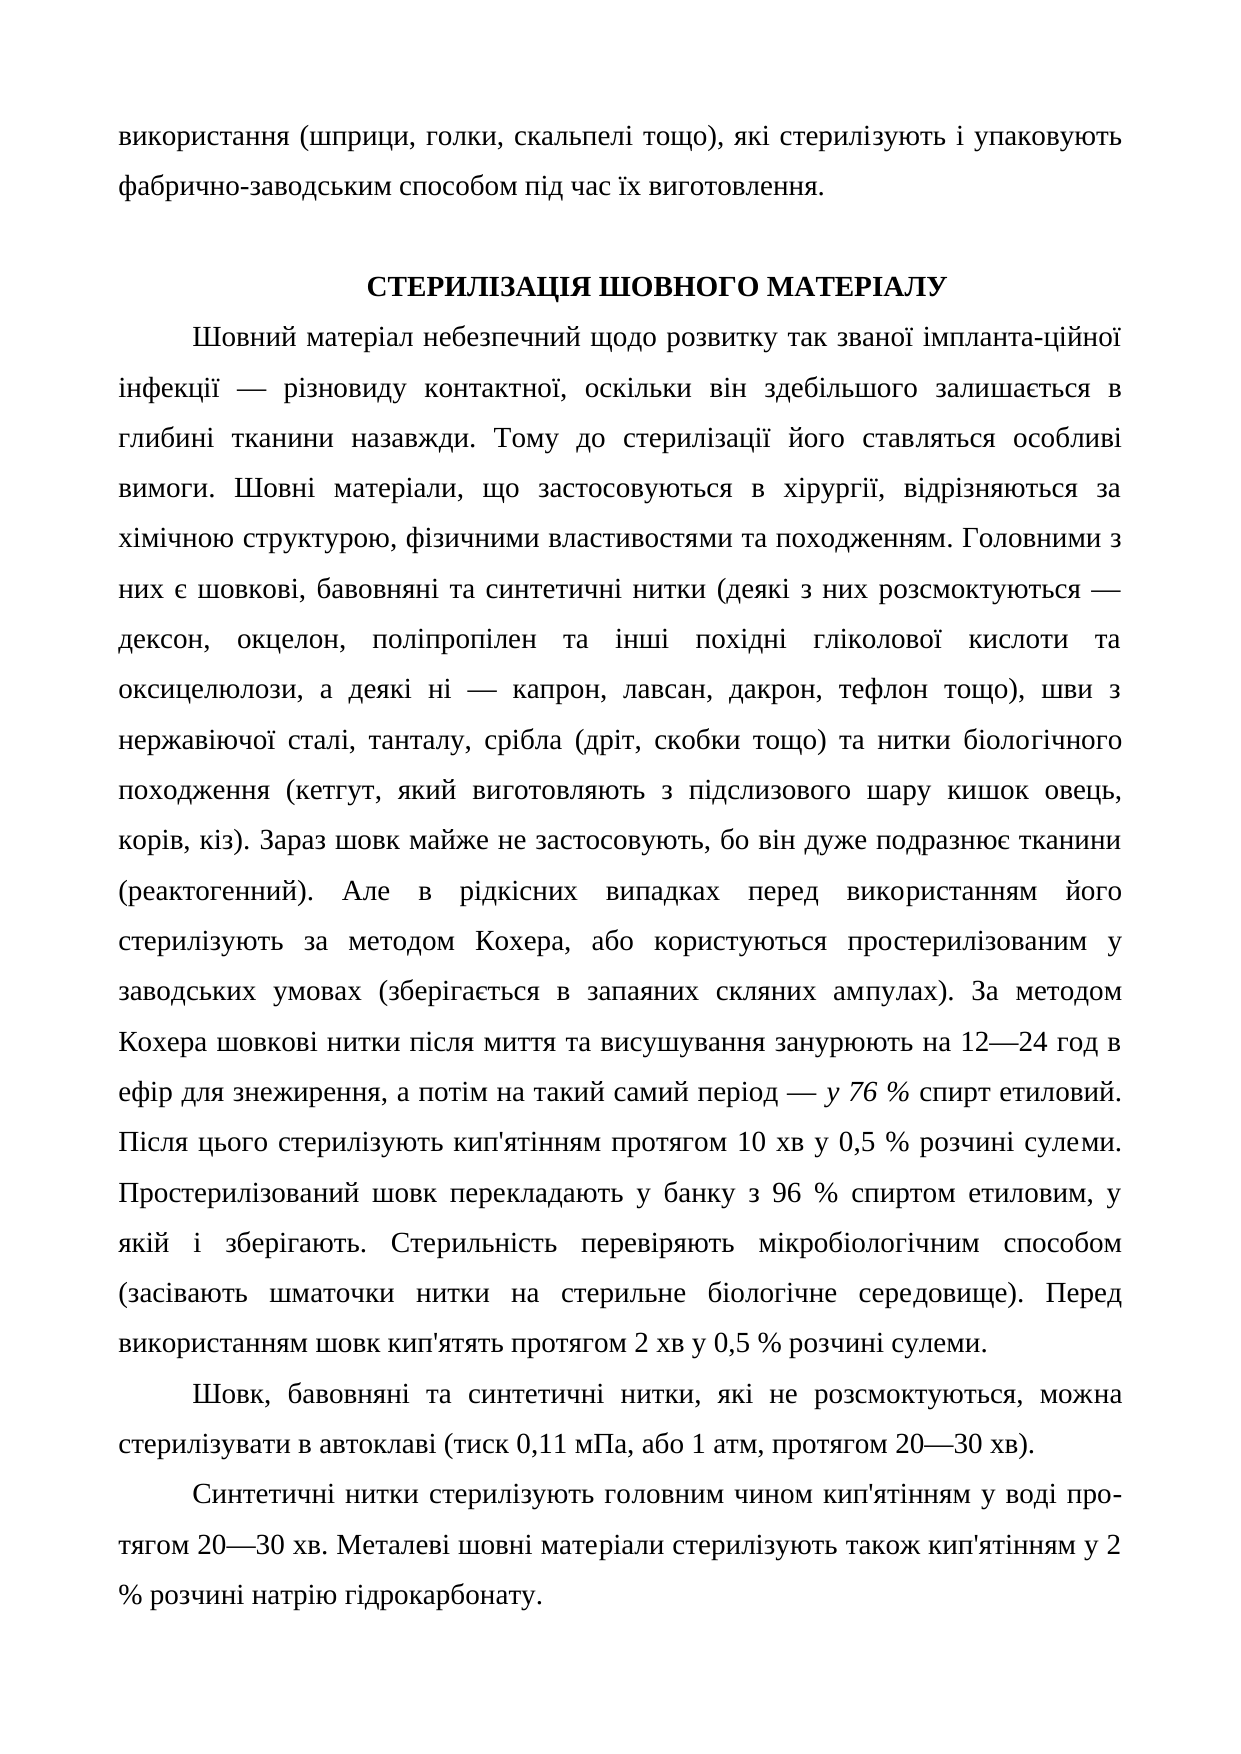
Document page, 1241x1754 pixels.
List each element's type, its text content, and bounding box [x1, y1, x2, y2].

text Синтетичні нитки стерилізують головним чином кип'ятінням у воді протягом 20—30 хв. Металеві шовні матеріали стерилізують також кип'ятінням у 2 % розчині натрію гідрокарбонату. [118, 1477, 1122, 1611]
text СТЕРИЛІЗАЦІЯ ШОВНОГО МАТЕРІАЛУ [118, 269, 1122, 303]
text Шовк, бавовняні та синтетичні нитки, які не розсмоктуються, можна стерилізувати в автоклаві (тиск 0,11 мПа, або 1 атм, протягом 20—30 хв). [118, 1376, 1122, 1460]
text Шовний матеріал небезпечний щодо розвитку так званої імпланта-ційної інфекції — різновиду контактної, оскільки він здебільшого залишається в глибині тканини назавжди. Тому до стерилізації його ставляться особливі вимоги. Шовні матеріали, що застосовуються в хірургії, відрізняються за хімічною структурою, фізичними властивостями та походженням. Головними з них є шовкові, бавовняні та синтетичні нитки (деякі з них розсмоктуються — дексон, окцелон, поліпропілен та інші похідні гліколової кислоти та оксицелюлози, а деякі ні — капрон, лавсан, дакрон, тефлон тощо), шви з нержавіючої сталі, танталу, срібла (дріт, скобки тощо) та нитки біологічного походження (кетгут, який виготовляють з підслизового шару кишок овець, корів, кіз). Зараз шовк майже не застосовують, бо він дуже подразнює тканини (реактогенний). Але в рідкісних випадках перед використанням його стерилізують за методом Кохера, або користуються простерилізованим у заводських умовах (зберігається в запаяних скляних ампулах). За методом Кохера шовкові нитки після миття та висушування занурюють на 12—24 год в ефір для знежирення, а потім на такий самий період — у 76 % спирт етиловий. Після цього стерилізують кип'ятінням протягом 10 хв у 0,5 % розчині сулеми. Простерилізований шовк перекладають у банку з 96 % спиртом етиловим, у якій і зберігають. Стерильність перевіряють мікробіологічним способом (засівають шматочки нитки на стерильне біологічне середовище). Перед використанням шовк кип'ятять протягом 2 хв у 0,5 % розчині сулеми. [118, 319, 1122, 1359]
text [118, 118, 1122, 202]
